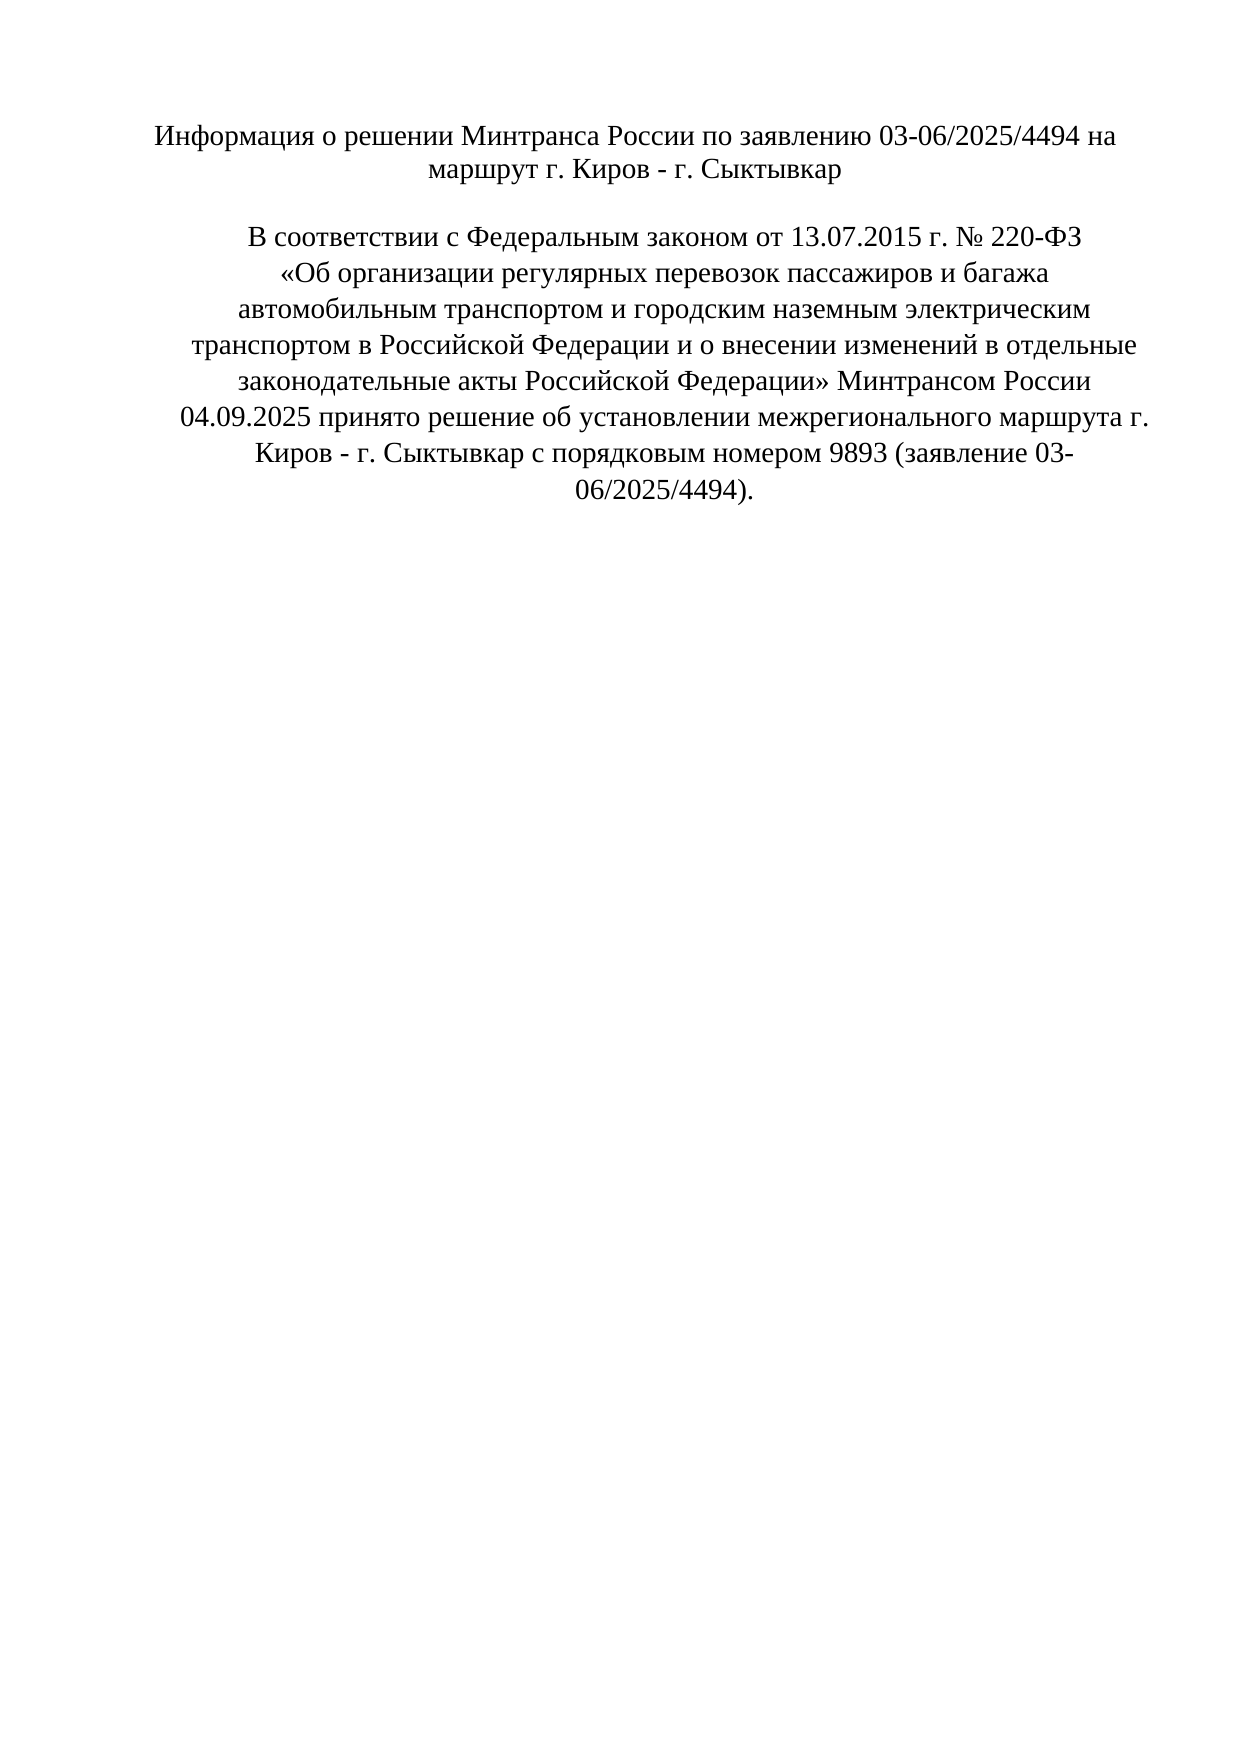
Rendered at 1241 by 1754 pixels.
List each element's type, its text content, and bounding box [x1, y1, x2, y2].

text Информация о решении Минтранса России по заявлению 03-06/2025/4494 на маршрут г. Киров - г. Сыктывкар [118, 118, 1152, 185]
text В соответствии с Федеральным законом от 13.07.2015 г. № 220-ФЗ «Об организации регулярных перевозок пассажиров и багажа автомобильным транспортом и городским наземным электрическим транспортом в Российской Федерации и о внесении изменений в отдельные законодательные акты Российской Федерации» Минтрансом России 04.09.2025 принято решение об установлении межрегионального маршрута г. Киров - г. Сыктывкар с порядковым номером 9893 (заявление 03-06/2025/4494). [177, 219, 1152, 505]
